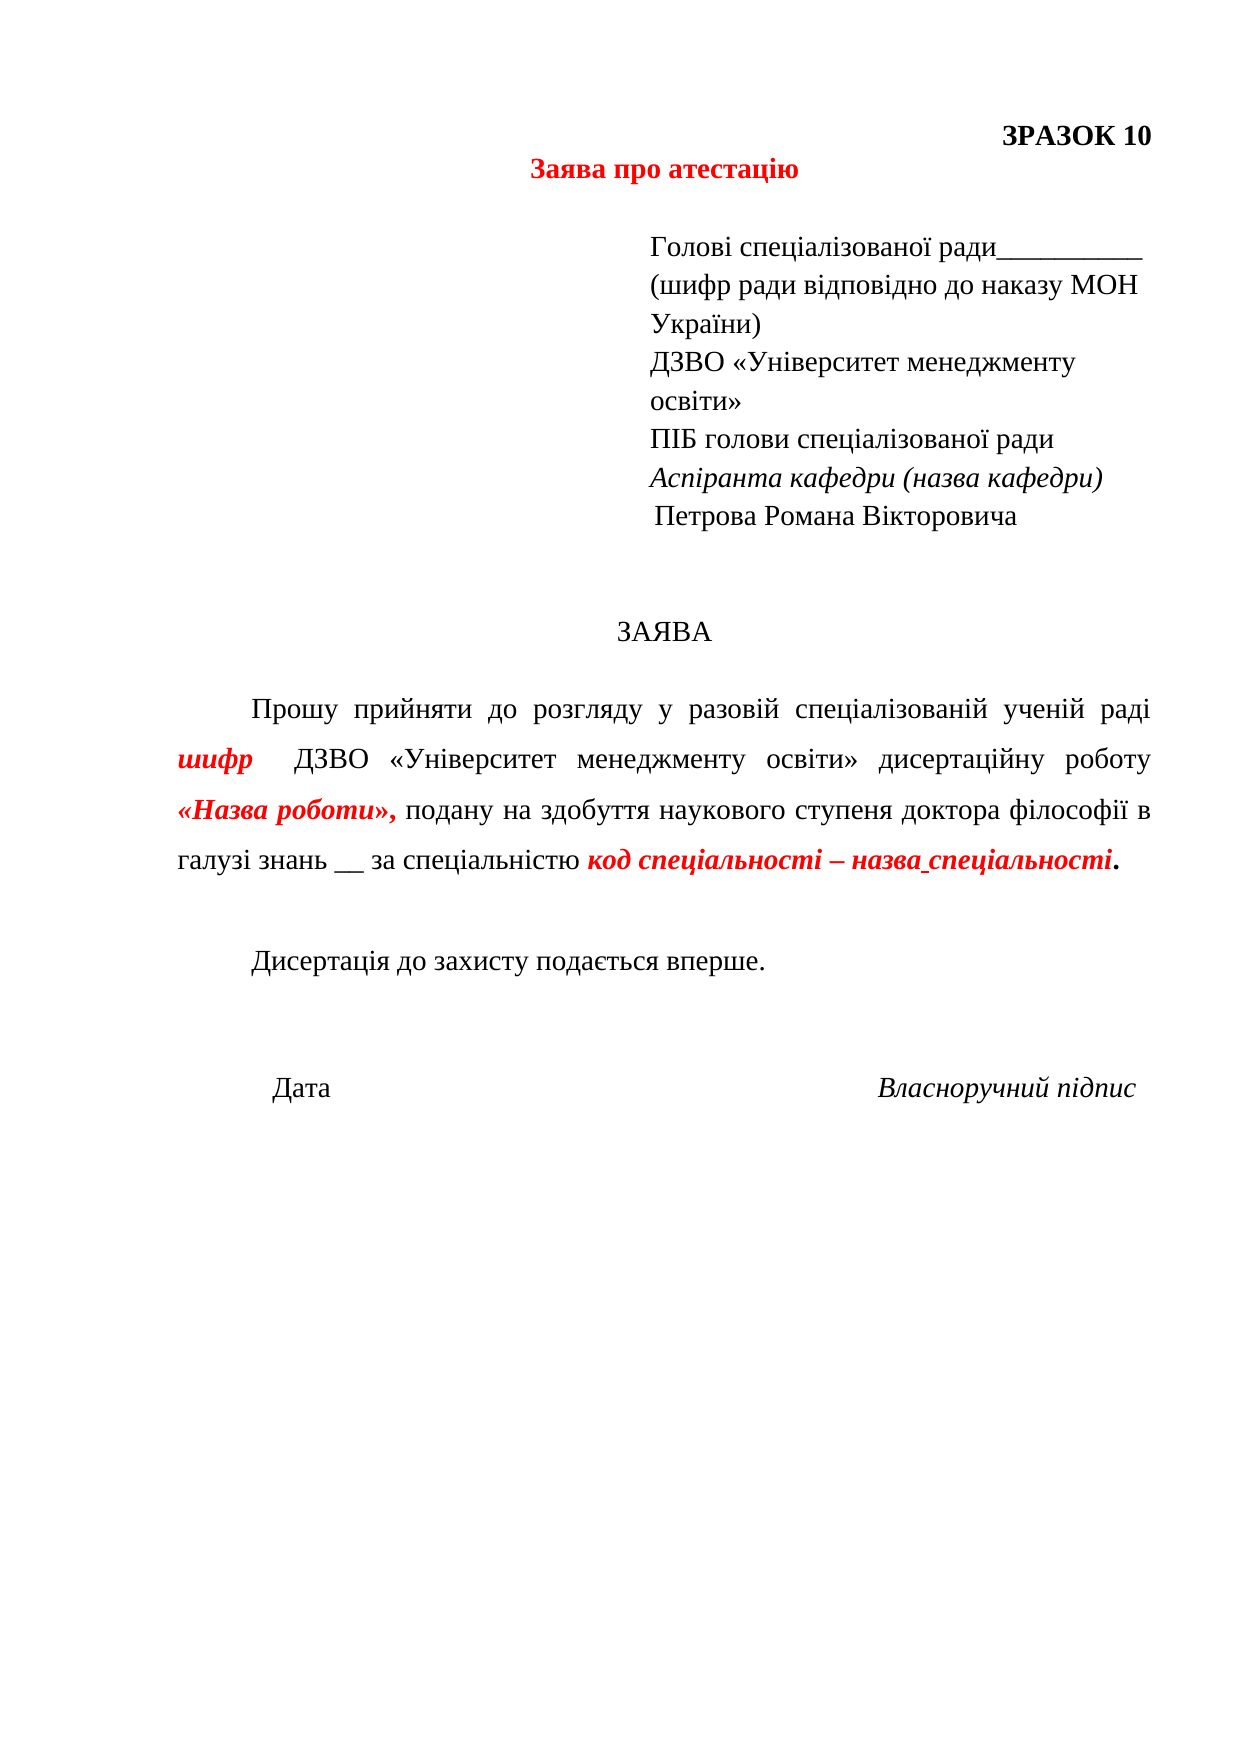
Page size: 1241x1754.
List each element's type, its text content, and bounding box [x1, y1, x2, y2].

text ЗРАЗОК 10 [177, 118, 1152, 152]
text Заява про атестацію [177, 152, 1152, 185]
text ПІБ голови спеціалізованої ради [650, 421, 1152, 455]
text ЗАЯВА [177, 614, 1152, 648]
text Аспіранта кафедри (назва кафедри) [650, 460, 1152, 493]
text Петрова Романа Вікторовича [177, 498, 1152, 532]
text Дата Власноручний підпис [177, 1070, 1152, 1104]
text Прошу прийняти до розгляду у разовій спеціалізованій ученій раді шифр ДЗВО «Університет менеджменту освіти» дисертаційну роботу «Назва роботи», подану на здобуття наукового ступеня доктора філософії в галузі знань __ за спеціальністю код спеціальності – назва спеціальності. [177, 691, 1152, 876]
text Дисертація до захисту подається вперше. [177, 943, 1152, 976]
text Голові спеціалізованої ради__________ (шифр ради відповідно до наказу МОН України) [650, 229, 1152, 339]
text ДЗВО «Університет менеджменту освіти» [650, 344, 1152, 416]
